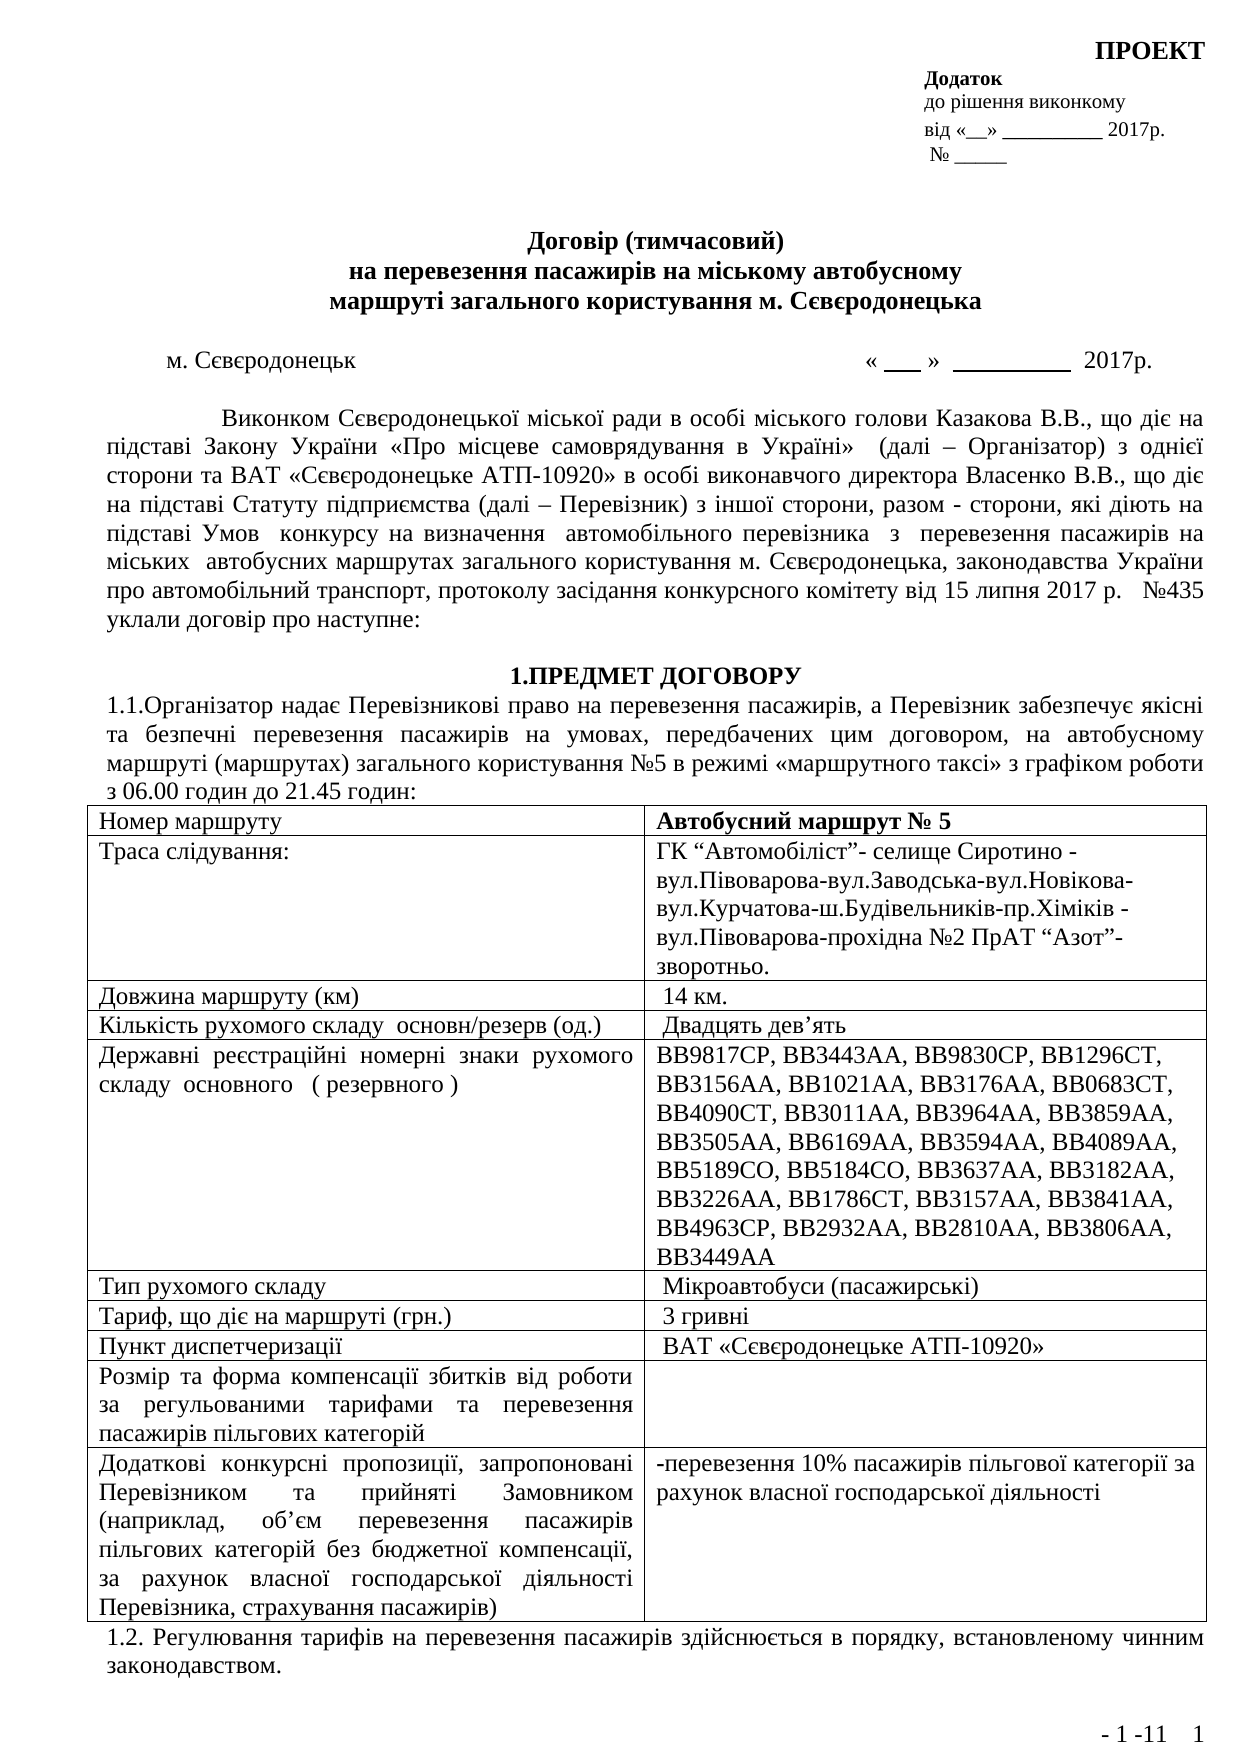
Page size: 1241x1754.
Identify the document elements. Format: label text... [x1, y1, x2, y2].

table_cell Розмір та форма компенсації збитків від роботи за регульованими тарифами та перевезення пасажирів пільгових категорій [88, 1361, 644, 1447]
text на перевезення пасажирів на міському автобусному [106, 255, 1205, 285]
text м. Сєвєродонецьк « » 2017р. [3, 345, 1205, 374]
table_cell ГК “Автомобіліст”- селище Сиротино - вул.Півоварова-вул.Заводська-вул.Новікова- вул.Курчатова-ш.Будівельників-пр.Хіміків - вул.Півоварова-прохідна №2 ПрАТ “Азот”-зворотньо. [645, 836, 1206, 980]
table_cell Тип рухомого складу [88, 1271, 644, 1300]
table_header Номер маршруту [88, 806, 644, 835]
table_cell Траса слідування: [88, 836, 644, 980]
table_cell Додаткові конкурсні пропозиції, запропоновані Перевізником та прийняті Замовником (наприклад, об’єм перевезення пасажирів пільгових категорій без бюджетної компенсації, за рахунок власної господарської діяльності Перевізника, страхування пасажирів) [88, 1448, 644, 1621]
table_cell Мікроавтобуси (пасажирські) [645, 1271, 1206, 1300]
text 1.ПРЕДМЕТ ДОГОВОРУ [106, 661, 1205, 690]
table_cell Двадцять дев’ять [645, 1011, 1206, 1039]
text Виконком Сєвєродонецької міської ради в особі міського голови Казакова В.В., що діє на підставі Закону України «Про місцеве самоврядування в Україні» (далі – Організатор) з однієї сторони та ВАТ «Сєвєродонецьке АТП-10920» в особі виконавчого директора Власенко В.В., що діє на підставі Статуту підприємства (далі – Перевізник) з іншої сторони, разом - сторони, які діють на підставі Умов конкурсу на визначення автомобільного перевізника з перевезення пасажирів на міських автобусних маршрутах загального користування м. Сєвєродонецька, законодавства України про автомобільний транспорт, протоколу засідання конкурсного комітету від 15 липня 2017 р. №435 уклали договір про наступне: [106, 403, 1205, 633]
text 1.2. Регулювання тарифів на перевезення пасажирів здійснюється в порядку, встановленому чинним законодавством. [106, 1622, 1205, 1679]
text ПРОЕКТ [106, 35, 1205, 65]
table_cell ВВ9817СР, ВВ3443АА, ВВ9830СР, ВВ1296СТ, ВВ3156АА, ВВ1021АА, ВВ3176АА, ВВ0683СТ, ВВ4090СТ, ВВ3011АА, ВВ3964АА, ВВ3859АА, ВВ3505АА, ВВ6169АА, ВВ3594АА, ВВ4089АА, ВВ5189СО, ВВ5184СО, ВВ3637АА, ВВ3182АА, ВВ3226АА, ВВ1786СТ, ВВ3157АА, ВВ3841АА, ВВ4963СР, ВВ2932АА, ВВ2810АА, ВВ3806АА, ВВ3449АА [645, 1040, 1206, 1270]
table_cell ВАТ «Сєвєродонецьке АТП-10920» [645, 1331, 1206, 1360]
table_header Автобусний маршрут № 5 [645, 806, 1206, 835]
text маршруті загального користування м. Сєвєродонецька [106, 285, 1205, 315]
table_cell Довжина маршруту (км) [88, 981, 644, 1009]
text 1.1.Організатор надає Перевізникові право на перевезення пасажирів, а Перевізник забезпечує якісні та безпечні перевезення пасажирів на умовах, передбачених цим договором, на автобусному маршруті (маршрутах) загального користування №5 в режимі «маршрутного таксі» з графіком роботи з 06.00 годин до 21.45 годин: [106, 690, 1205, 805]
table_cell Кількість рухомого складу основн/резерв (од.) [88, 1011, 644, 1039]
text № _____ [106, 142, 1205, 166]
table_cell 3 гривні [645, 1301, 1206, 1330]
text від «__» ________ 2017р. [106, 113, 1205, 142]
table_cell [645, 1361, 1206, 1447]
table_cell Тариф, що діє на маршруті (грн.) [88, 1301, 644, 1330]
text до рішення виконкому [106, 89, 1205, 113]
table_cell Державні реєстраційні номерні знаки рухомого складу основного ( резервного ) [88, 1040, 644, 1270]
table_cell 14 км. [645, 981, 1206, 1009]
text Додаток [106, 65, 1205, 89]
text Договір (тимчасовий) [106, 225, 1205, 255]
table_cell -перевезення 10% пасажирів пільгової категорії за рахунок власної господарської діяльності [645, 1448, 1206, 1621]
table_cell Пункт диспетчеризації [88, 1331, 644, 1360]
